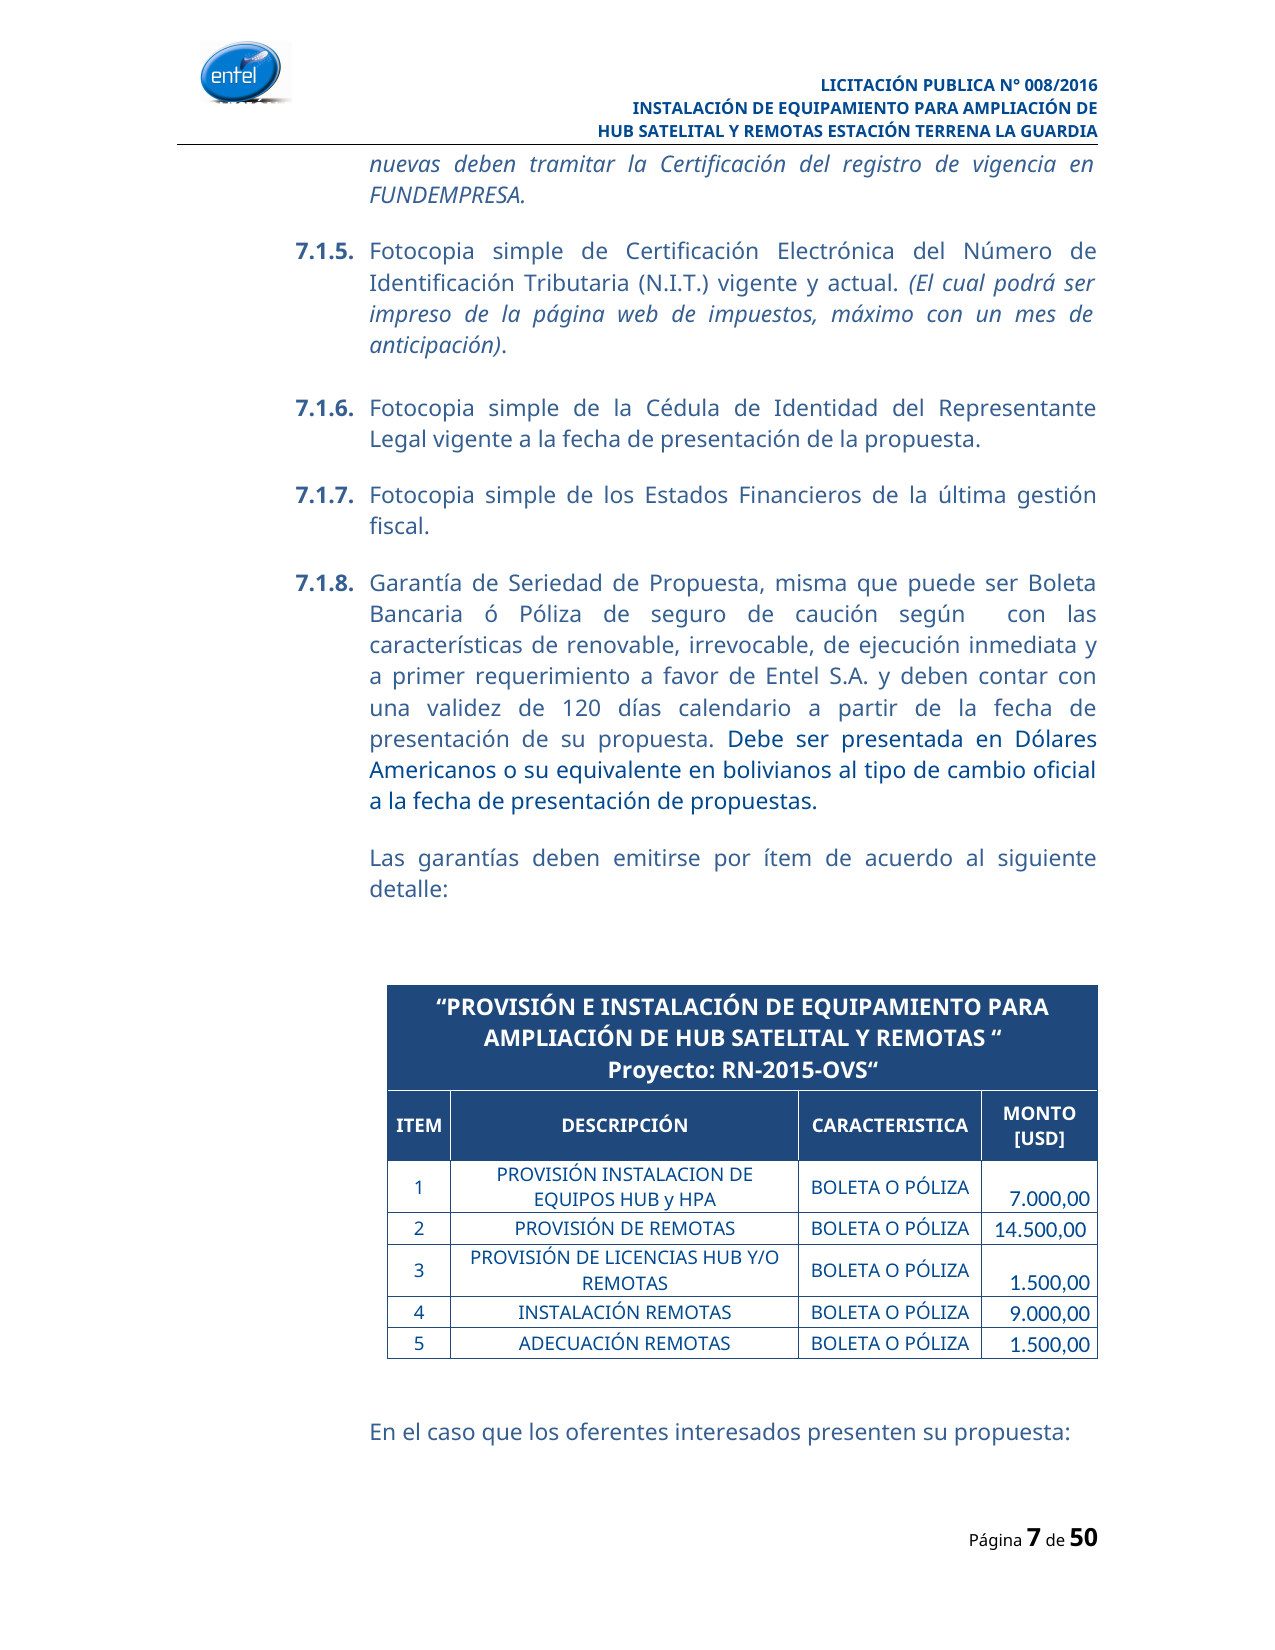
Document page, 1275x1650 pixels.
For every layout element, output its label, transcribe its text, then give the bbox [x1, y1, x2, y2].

table_cell CARACTERISTICA [799, 1091, 981, 1160]
picture [200, 41, 293, 104]
list Garantía de Seriedad de Propuesta, misma que puede ser Boleta Bancaria ó Póliza de seguro de caución según con las características de renovable, irrevocable, de ejecución inmediata y a primer requerimiento a favor de Entel S.A. y deben contar con una validez de 120 días calendario a partir de la fecha de presentación de su propuesta. Debe ser presentada en Dólares Americanos o su equivalente en bolivianos al tipo de cambio oficial a la fecha de presentación de propuestas. [295, 566, 1098, 816]
table_cell 14.500,00 [982, 1213, 1097, 1243]
list Fotocopia simple de la Cédula de Identidad del Representante Legal vigente a la fecha de presentación de la propuesta. [295, 391, 1098, 454]
table_cell ITEM [388, 1091, 450, 1160]
list Las garantías deben emitirse por ítem de acuerdo al siguiente detalle: [369, 841, 1098, 904]
text En el caso que los oferentes interesados presenten su propuesta: [369, 1415, 1098, 1447]
table_header “PROVISIÓN E INSTALACIÓN DE EQUIPAMIENTO PARA AMPLIACIÓN DE HUB SATELITAL Y REMOTAS “ Proyecto: RN-2015-OVS“ [388, 986, 1097, 1090]
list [295, 148, 1098, 210]
table_cell ADECUACIÓN REMOTAS [451, 1328, 798, 1358]
table_cell 4 [388, 1297, 450, 1327]
table_cell BOLETA O PÓLIZA [799, 1213, 981, 1243]
table_cell 3 [388, 1245, 450, 1296]
table_cell BOLETA O PÓLIZA [799, 1297, 981, 1327]
list Fotocopia simple de Certificación Electrónica del Número de Identificación Tributaria (N.I.T.) vigente y actual. (El cual podrá ser impreso de la página web de impuestos, máximo con un mes de anticipación). [295, 235, 1098, 360]
table_cell BOLETA O PÓLIZA [799, 1161, 981, 1212]
table_cell 1.500,00 [982, 1245, 1097, 1296]
table_cell 9.000,00 [982, 1297, 1097, 1327]
table_cell DESCRIPCIÓN [451, 1091, 798, 1160]
table_cell BOLETA O PÓLIZA [799, 1245, 981, 1296]
table_cell PROVISIÓN INSTALACION DE EQUIPOS HUB y HPA [451, 1161, 798, 1212]
table_cell 1.500,00 [982, 1328, 1097, 1358]
table_cell 1 [388, 1161, 450, 1212]
table_cell BOLETA O PÓLIZA [799, 1328, 981, 1358]
table_cell PROVISIÓN DE REMOTAS [451, 1213, 798, 1243]
table_cell 5 [388, 1328, 450, 1358]
list Fotocopia simple de los Estados Financieros de la última gestión fiscal. [295, 479, 1098, 541]
table_cell INSTALACIÓN REMOTAS [451, 1297, 798, 1327]
table_cell MONTO [USD] [982, 1091, 1097, 1160]
table_cell 7.000,00 [982, 1161, 1097, 1212]
table_cell 2 [388, 1213, 450, 1243]
table_cell PROVISIÓN DE LICENCIAS HUB Y/O REMOTAS [451, 1245, 798, 1296]
